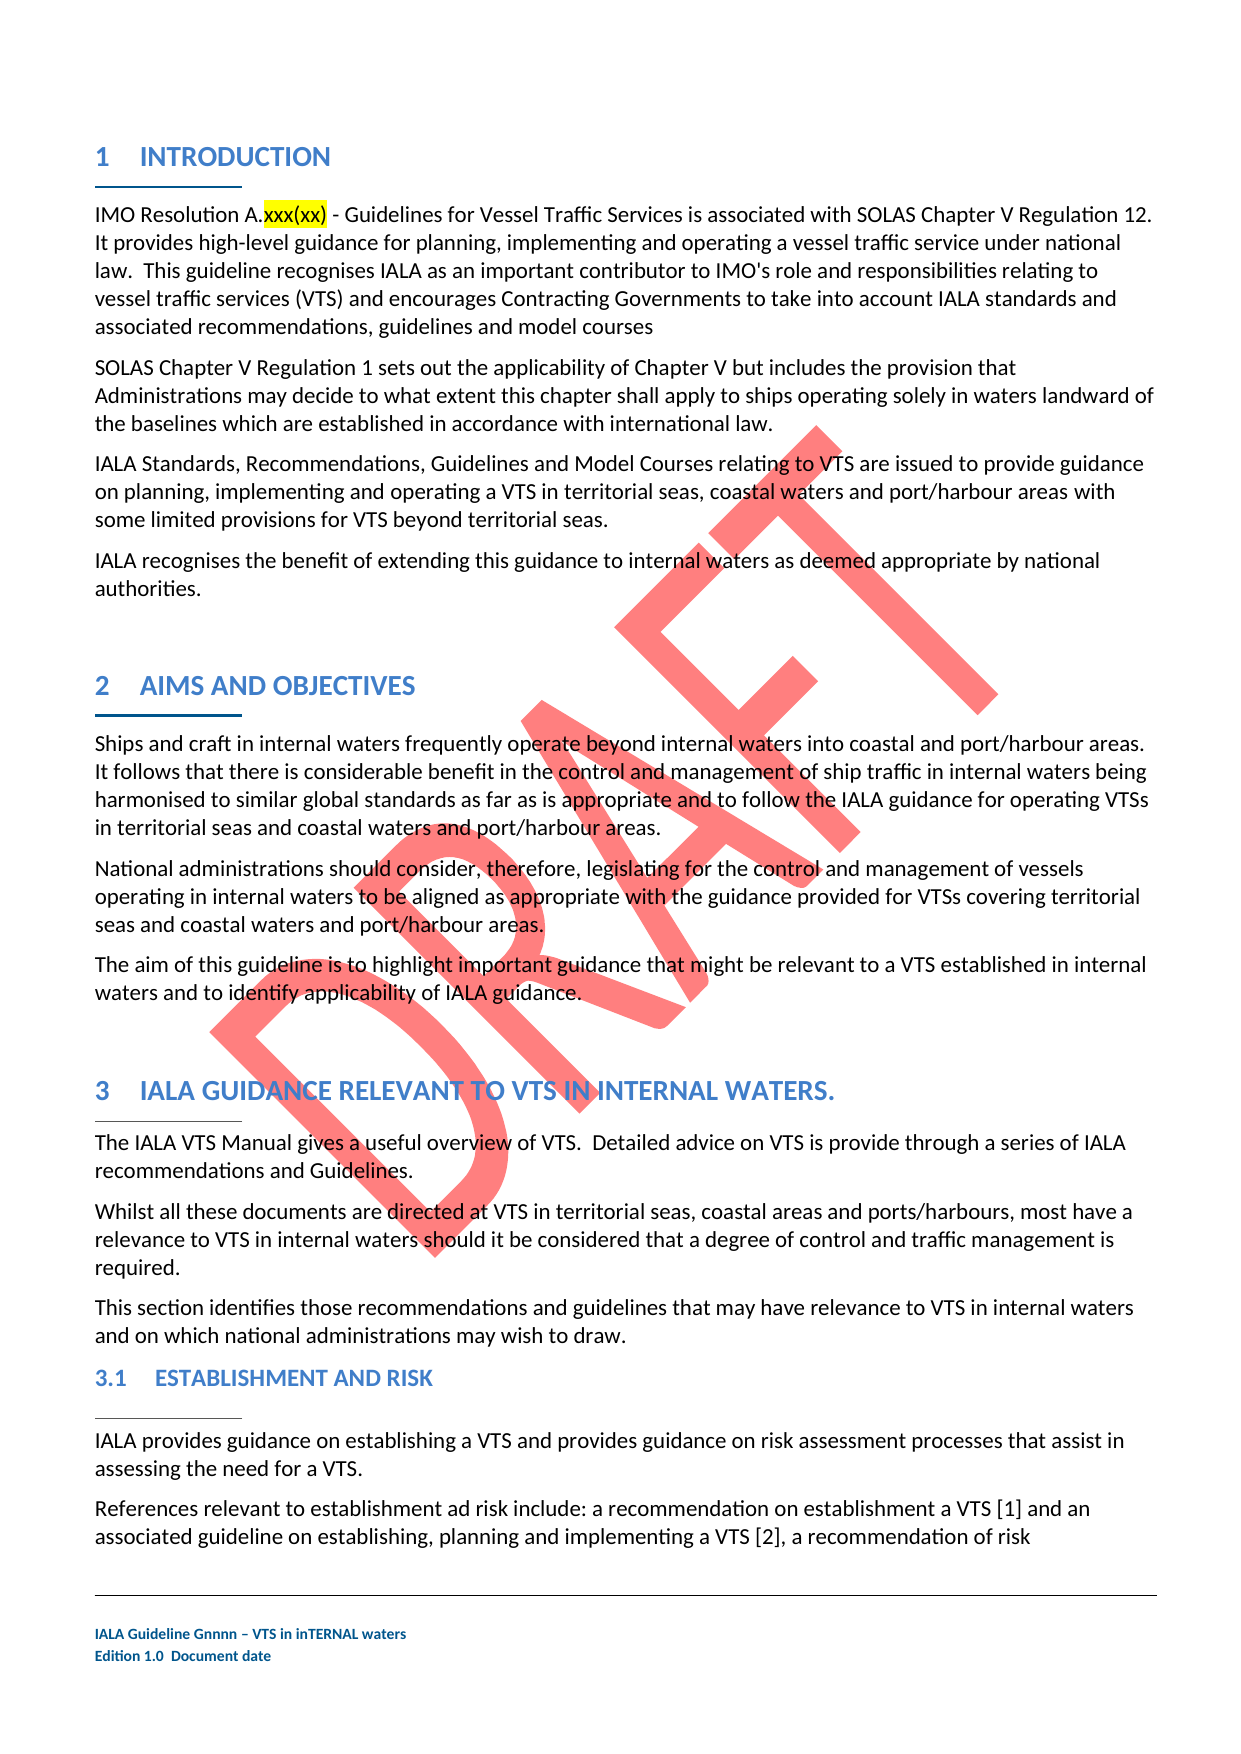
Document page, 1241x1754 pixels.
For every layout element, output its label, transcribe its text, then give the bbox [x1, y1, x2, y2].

text IMO Resolution A.xxx(xx) - Guidelines for Vessel Traffic Services is associated with SOLAS Chapter V Regulation 12. It provides high-level guidance for planning, implementing and operating a vessel traffic service under national law. This guideline recognises IALA as an important contributor to IMO's role and responsibilities relating to vessel traffic services (VTS) and encourages Contracting Governments to take into account IALA standards and associated recommendations, guidelines and model courses [94, 200, 1157, 340]
subtitle iala guidance relevant to vts in internal waters. [94, 1072, 1157, 1107]
text This section identifies those recommendations and guidelines that may have relevance to VTS in internal waters and on which national administrations may wish to draw. [94, 1293, 1157, 1349]
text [94, 1494, 1157, 1550]
subtitle AIMS AND OBJECTIVES [94, 667, 1157, 703]
text IALA Standards, Recommendations, Guidelines and Model Courses relating to VTS are issued to provide guidance on planning, implementing and operating a VTS in territorial seas, coastal waters and port/harbour areas with some limited provisions for VTS beyond territorial seas. [94, 449, 1157, 533]
text Whilst all these documents are directed at VTS in territorial seas, coastal areas and ports/harbours, most have a relevance to VTS in internal waters should it be considered that a degree of control and traffic management is required. [94, 1197, 1157, 1281]
subtitle Establishment and risk [94, 1362, 1084, 1392]
text IALA recognises the benefit of extending this guidance to internal waters as deemed appropriate by national authorities. [94, 546, 1157, 602]
text National administrations should consider, therefore, legislating for the control and management of vessels operating in internal waters to be aligned as appropriate with the guidance provided for VTSs covering territorial seas and coastal waters and port/harbour areas. [94, 854, 1157, 938]
text IALA provides guidance on establishing a VTS and provides guidance on risk assessment processes that assist in assessing the need for a VTS. [94, 1426, 1157, 1482]
text Ships and craft in internal waters frequently operate beyond internal waters into coastal and port/harbour areas. It follows that there is considerable benefit in the control and management of ship traffic in internal waters being harmonised to similar global standards as far as is appropriate and to follow the IALA guidance for operating VTSs in territorial seas and coastal waters and port/harbour areas. [94, 729, 1157, 841]
text The IALA VTS Manual gives a useful overview of VTS. Detailed advice on VTS is provide through a series of IALA recommendations and Guidelines. [94, 1128, 1157, 1184]
text The aim of this guideline is to highlight important guidance that might be relevant to a VTS established in internal waters and to identify applicability of IALA guidance. [94, 950, 1157, 1006]
subtitle INTRODUCTION [94, 138, 1157, 174]
text SOLAS Chapter V Regulation 1 sets out the applicability of Chapter V but includes the provision that Administrations may decide to what extent this chapter shall apply to ships operating solely in waters landward of the baselines which are established in accordance with international law. [94, 353, 1157, 437]
